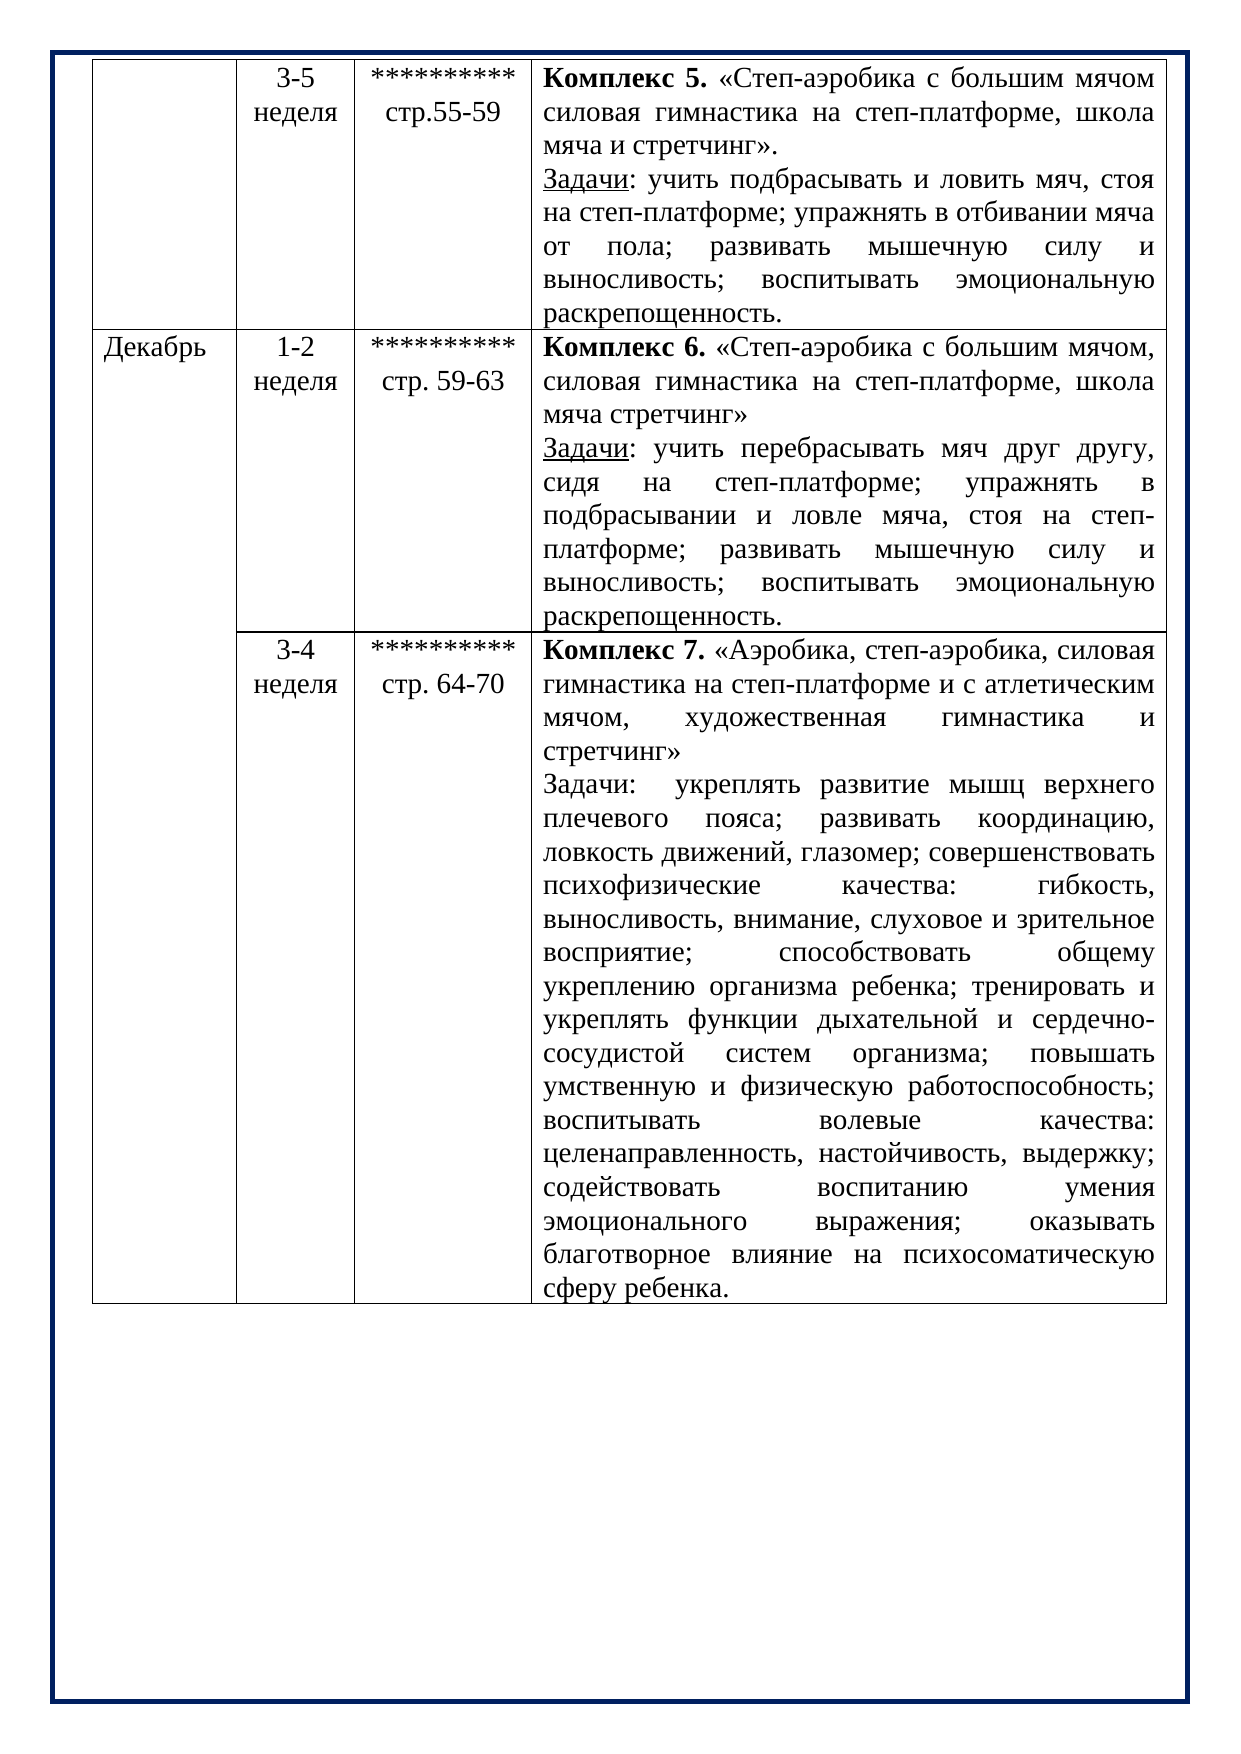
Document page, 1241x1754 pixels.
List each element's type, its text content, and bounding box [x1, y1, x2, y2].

table_cell 3-4 неделя [237, 633, 354, 1303]
table_cell **********стр. 59-63 [355, 330, 531, 631]
table_cell Комплекс 6. «Степ-аэробика с большим мячом, силовая гимнастика на степ-платформе, школа мяча стретчинг» Задачи: учить перебрасывать мяч друг другу, сидя на степ-платформе; упражнять в подбрасывании и ловле мяча, стоя на степ-платформе; развивать мышечную силу и выносливость; воспитывать эмоциональную раскрепощенность. [532, 330, 1166, 631]
table_cell Декабрь [93, 330, 236, 1303]
table_cell **********стр. 64-70 [355, 633, 531, 1303]
table_cell Комплекс 5. «Степ-аэробика с большим мячом силовая гимнастика на степ-платформе, школа мяча и стретчинг». Задачи: учить подбрасывать и ловить мяч, стоя на степ-платформе; упражнять в отбивании мяча от пола; развивать мышечную силу и выносливость; воспитывать эмоциональную раскрепощенность. [532, 60, 1166, 328]
table_cell 3-5 неделя [237, 60, 354, 328]
table_cell Комплекс 7. «Аэробика, степ-аэробика, силовая гимнастика на степ-платформе и с атлетическим мячом, художественная гимнастика и стретчинг» Задачи: укреплять развитие мышц верхнего плечевого пояса; развивать координацию, ловкость движений, глазомер; совершенствовать психофизические качества: гибкость, выносливость, внимание, слуховое и зрительное восприятие; способствовать общему укреплению организма ребенка; тренировать и укреплять функции дыхательной и сердечно-сосудистой систем организма; повышать умственную и физическую работоспособность; воспитывать волевые качества: целенаправленность, настойчивость, выдержку; содействовать воспитанию умения эмоционального выражения; оказывать благотворное влияние на психосоматическую сферу ребенка. [532, 633, 1166, 1303]
table_cell **********стр.55-59 [355, 60, 531, 328]
table_cell 1-2 неделя [237, 330, 354, 631]
table_cell [93, 60, 236, 328]
